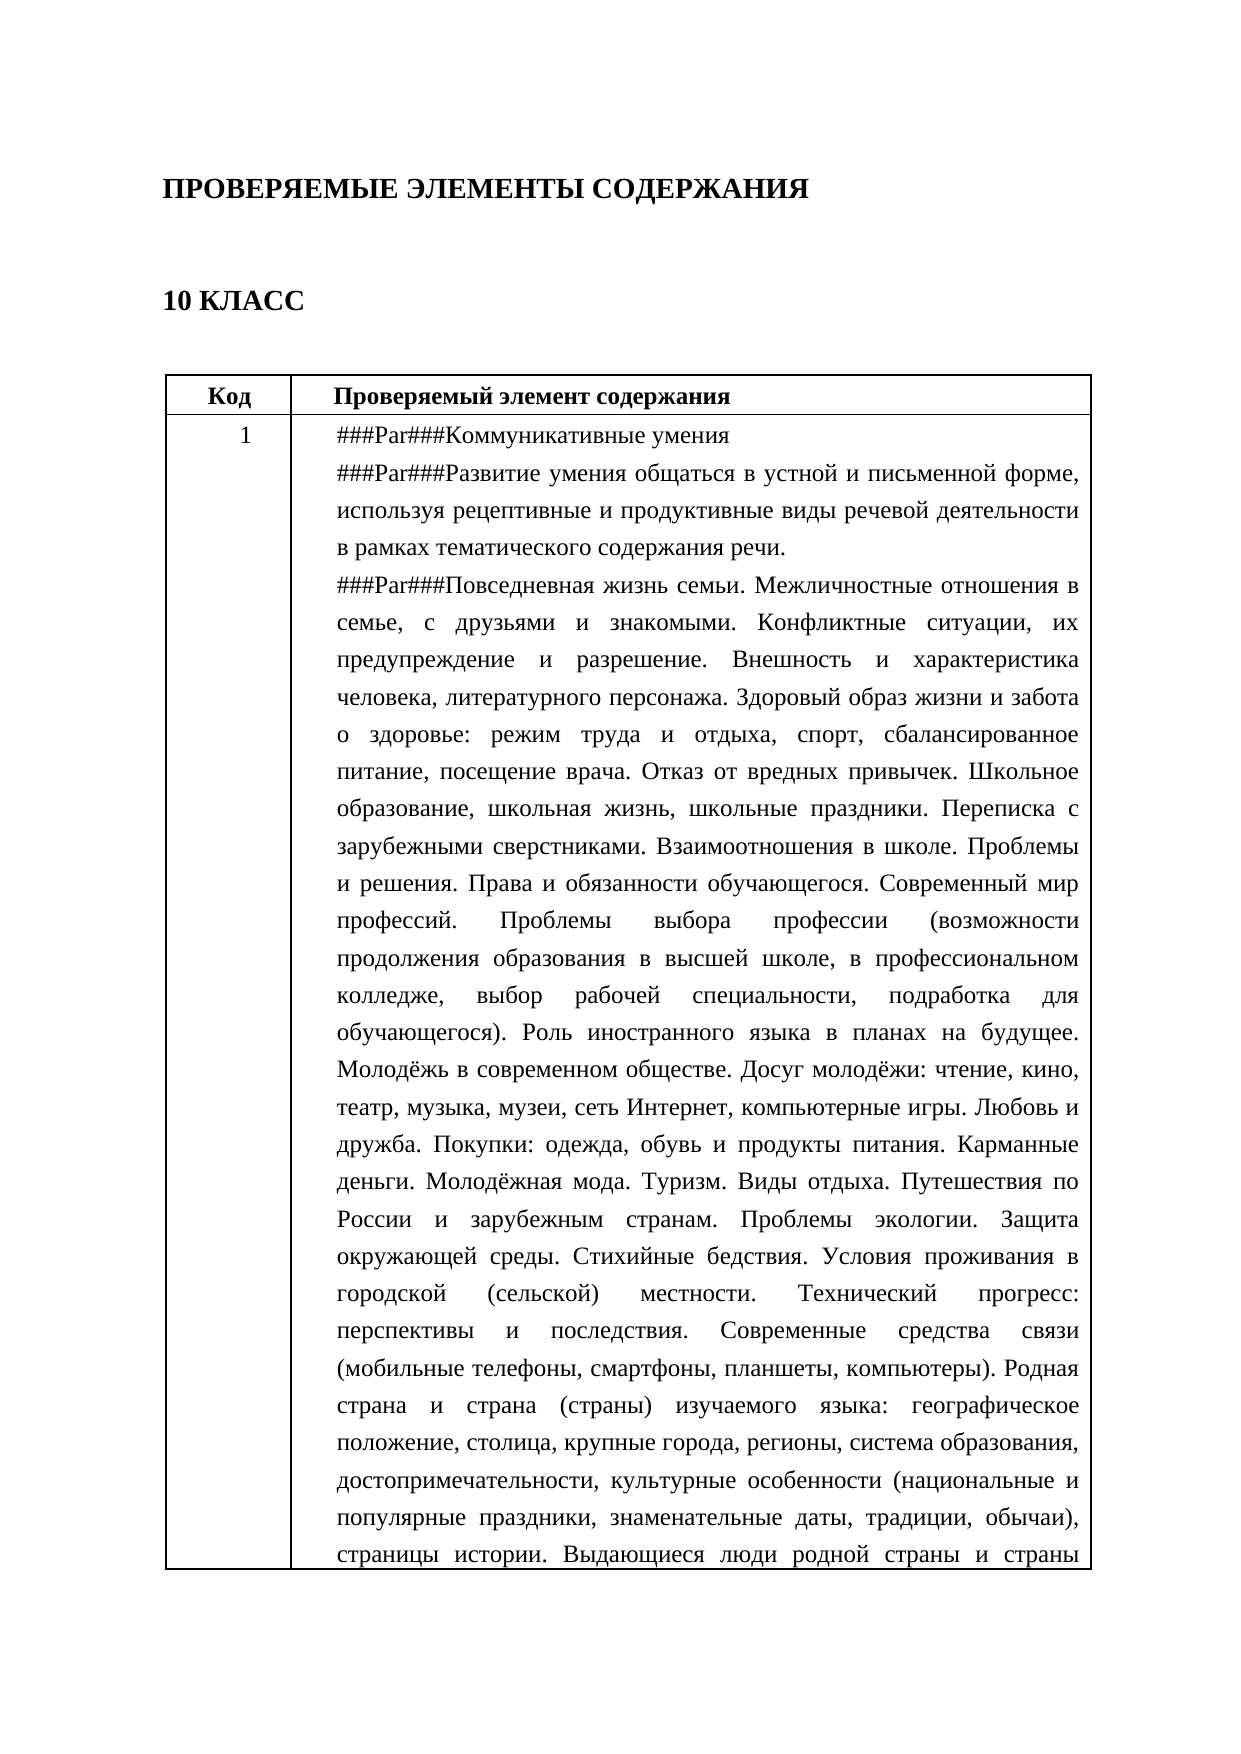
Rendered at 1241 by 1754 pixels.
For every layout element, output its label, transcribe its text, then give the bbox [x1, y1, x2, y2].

table_header Код [167, 376, 290, 414]
table_header Проверяемый элемент содержания [292, 376, 1090, 414]
text 10 КЛАСС [162, 283, 1090, 316]
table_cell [292, 415, 1090, 1568]
table_cell 1 [167, 415, 290, 1568]
text ПРОВЕРЯЕМЫЕ ЭЛЕМЕНТЫ СОДЕРЖАНИЯ [162, 171, 1090, 204]
